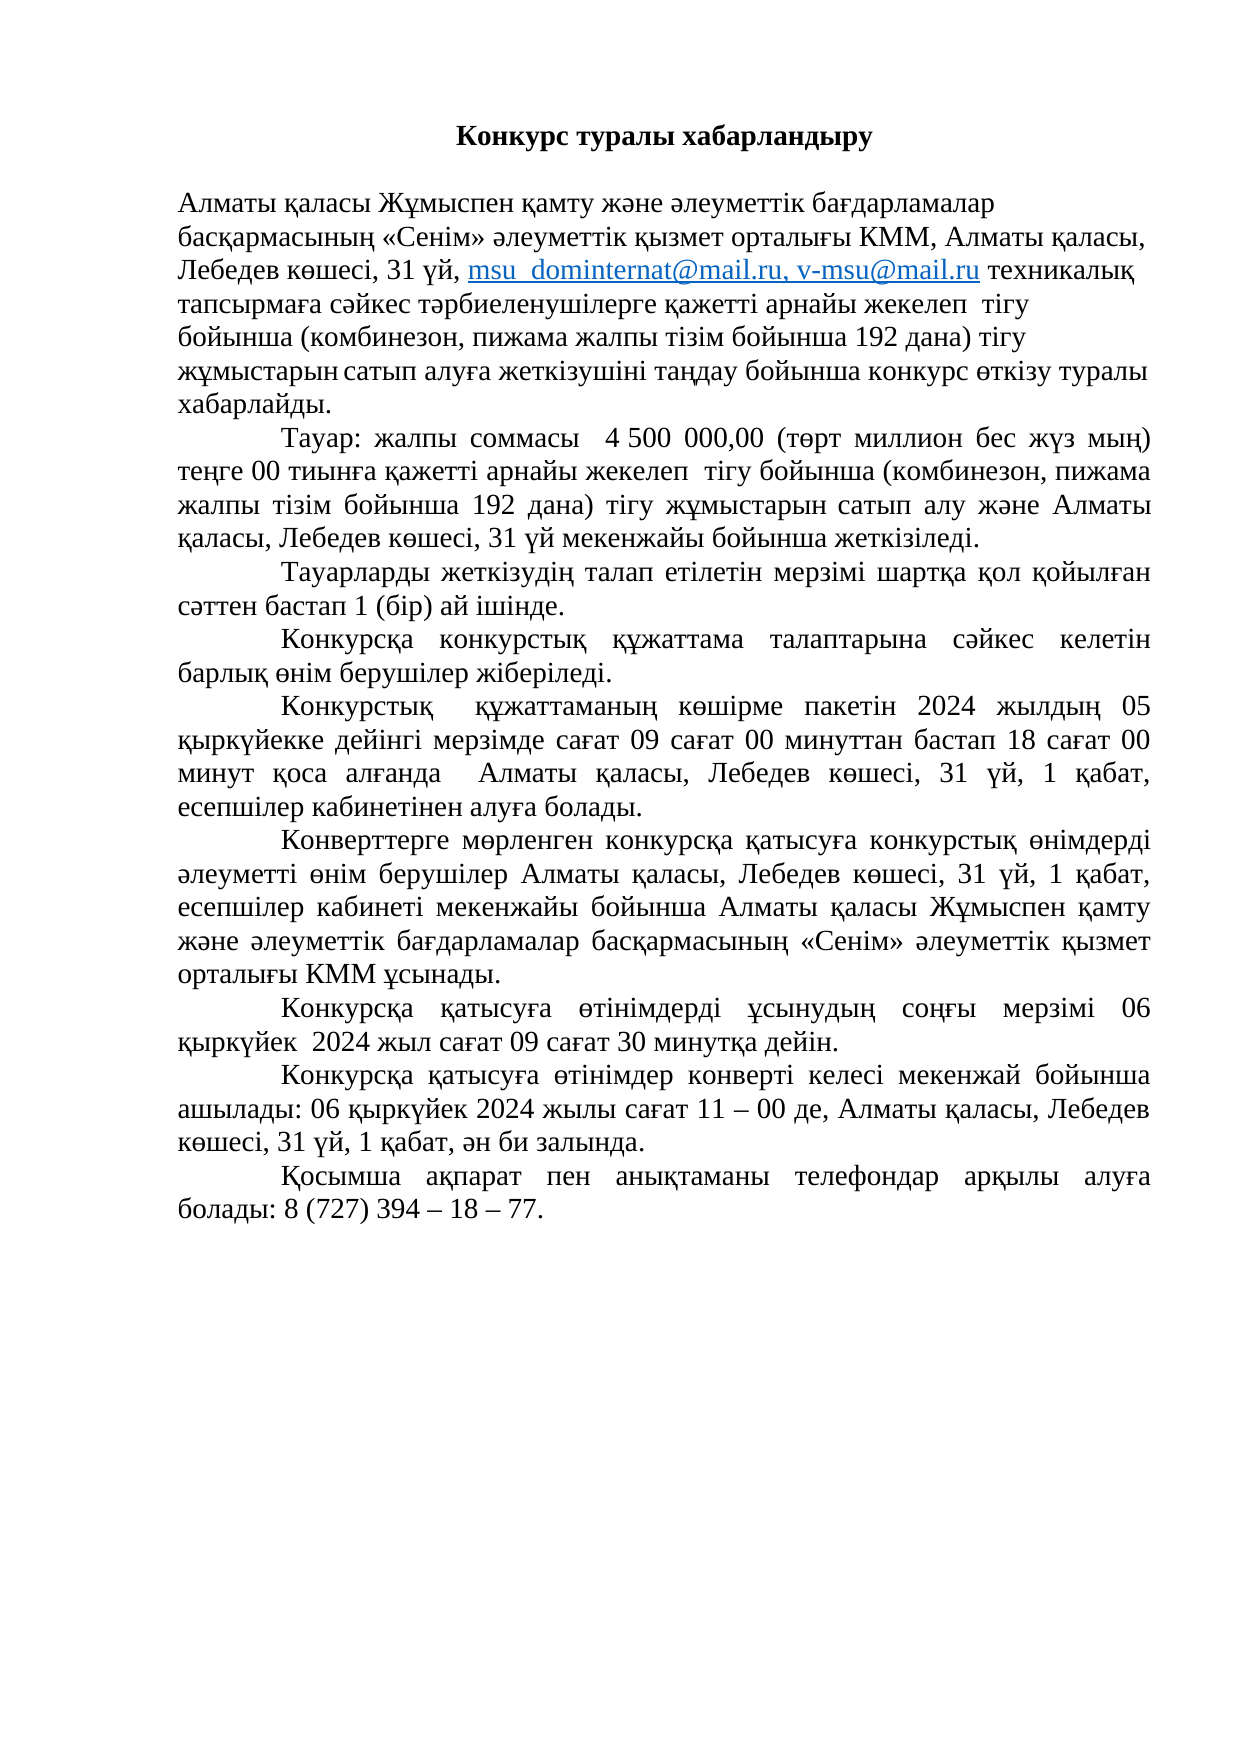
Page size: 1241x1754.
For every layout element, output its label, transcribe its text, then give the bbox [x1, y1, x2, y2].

text Қосымша ақпарат пен анықтаманы телефондар арқылы алуға болады: 8 (727) 394 – 18 – 77. [177, 1158, 1152, 1225]
text Конкурстық құжаттаманың көшірме пакетін 2024 жылдың 05 қыркүйекке дейінгі мерзімде сағат 09 сағат 00 минуттан бастап 18 сағат 00 минут қоса алғанда Алматы қаласы, Лебедев көшесі, 31 үй, 1 қабат, есепшілер кабинетінен алуға болады. [177, 688, 1152, 822]
text Конкурсқа қатысуға өтінімдерді ұсынудың соңғы мерзімі 06 қыркүйек 2024 жыл сағат 09 сағат 30 минутқа дейін. [177, 990, 1152, 1057]
text Конкурс туралы хабарландыру [177, 118, 1152, 152]
text Конкурсқа қатысуға өтінімдер конверті келесі мекенжай бойынша ашылады: 06 қыркүйек 2024 жылы сағат 11 – 00 де, Алматы қаласы, Лебедев көшесі, 31 үй, 1 қабат, ән би залында. [177, 1057, 1152, 1158]
text Конверттерге мөрленген конкурсқа қатысуға конкурстық өнімдерді әлеуметті өнім берушілер Алматы қаласы, Лебедев көшесі, 31 үй, 1 қабат, есепшілер кабинеті мекенжайы бойынша Алматы қаласы Жұмыспен қамту және әлеуметтік бағдарламалар басқармасының «Сенім» әлеуметтік қызмет орталығы КММ ұсынады. [177, 822, 1152, 990]
text Тауарларды жеткізудің талап етілетін мерзімі шартқа қол қойылған сәттен бастап 1 (бір) ай ішінде. [177, 554, 1152, 621]
text Конкурсқа конкурстық құжаттама талаптарына сәйкес келетін барлық өнім берушілер жіберіледі. [177, 621, 1152, 688]
text Алматы қаласы Жұмыспен қамту және әлеуметтік бағдарламалар басқармасының «Сенім» әлеуметтік қызмет орталығы КММ, Алматы қаласы, Лебедев көшесі, 31 үй, msu_dominternat@mail.ru, v-msu@mail.ru техникалық тапсырмаға сәйкес тәрбиеленушілерге қажетті арнайы жекелеп тігу бойынша (комбинезон, пижама жалпы тізім бойынша 192 дана) тігу жұмыстарын сатып алуға жеткізушіні таңдау бойынша конкурс өткізу туралы хабарлайды. [177, 185, 1152, 420]
text Тауар: жалпы соммасы 4 500 000,00 (төрт миллион бес жүз мың) теңге 00 тиынға қажетті арнайы жекелеп тігу бойынша (комбинезон, пижама жалпы тізім бойынша 192 дана) тігу жұмыстарын сатып алу және Алматы қаласы, Лебедев көшесі, 31 үй мекенжайы бойынша жеткізіледі. [177, 420, 1152, 554]
